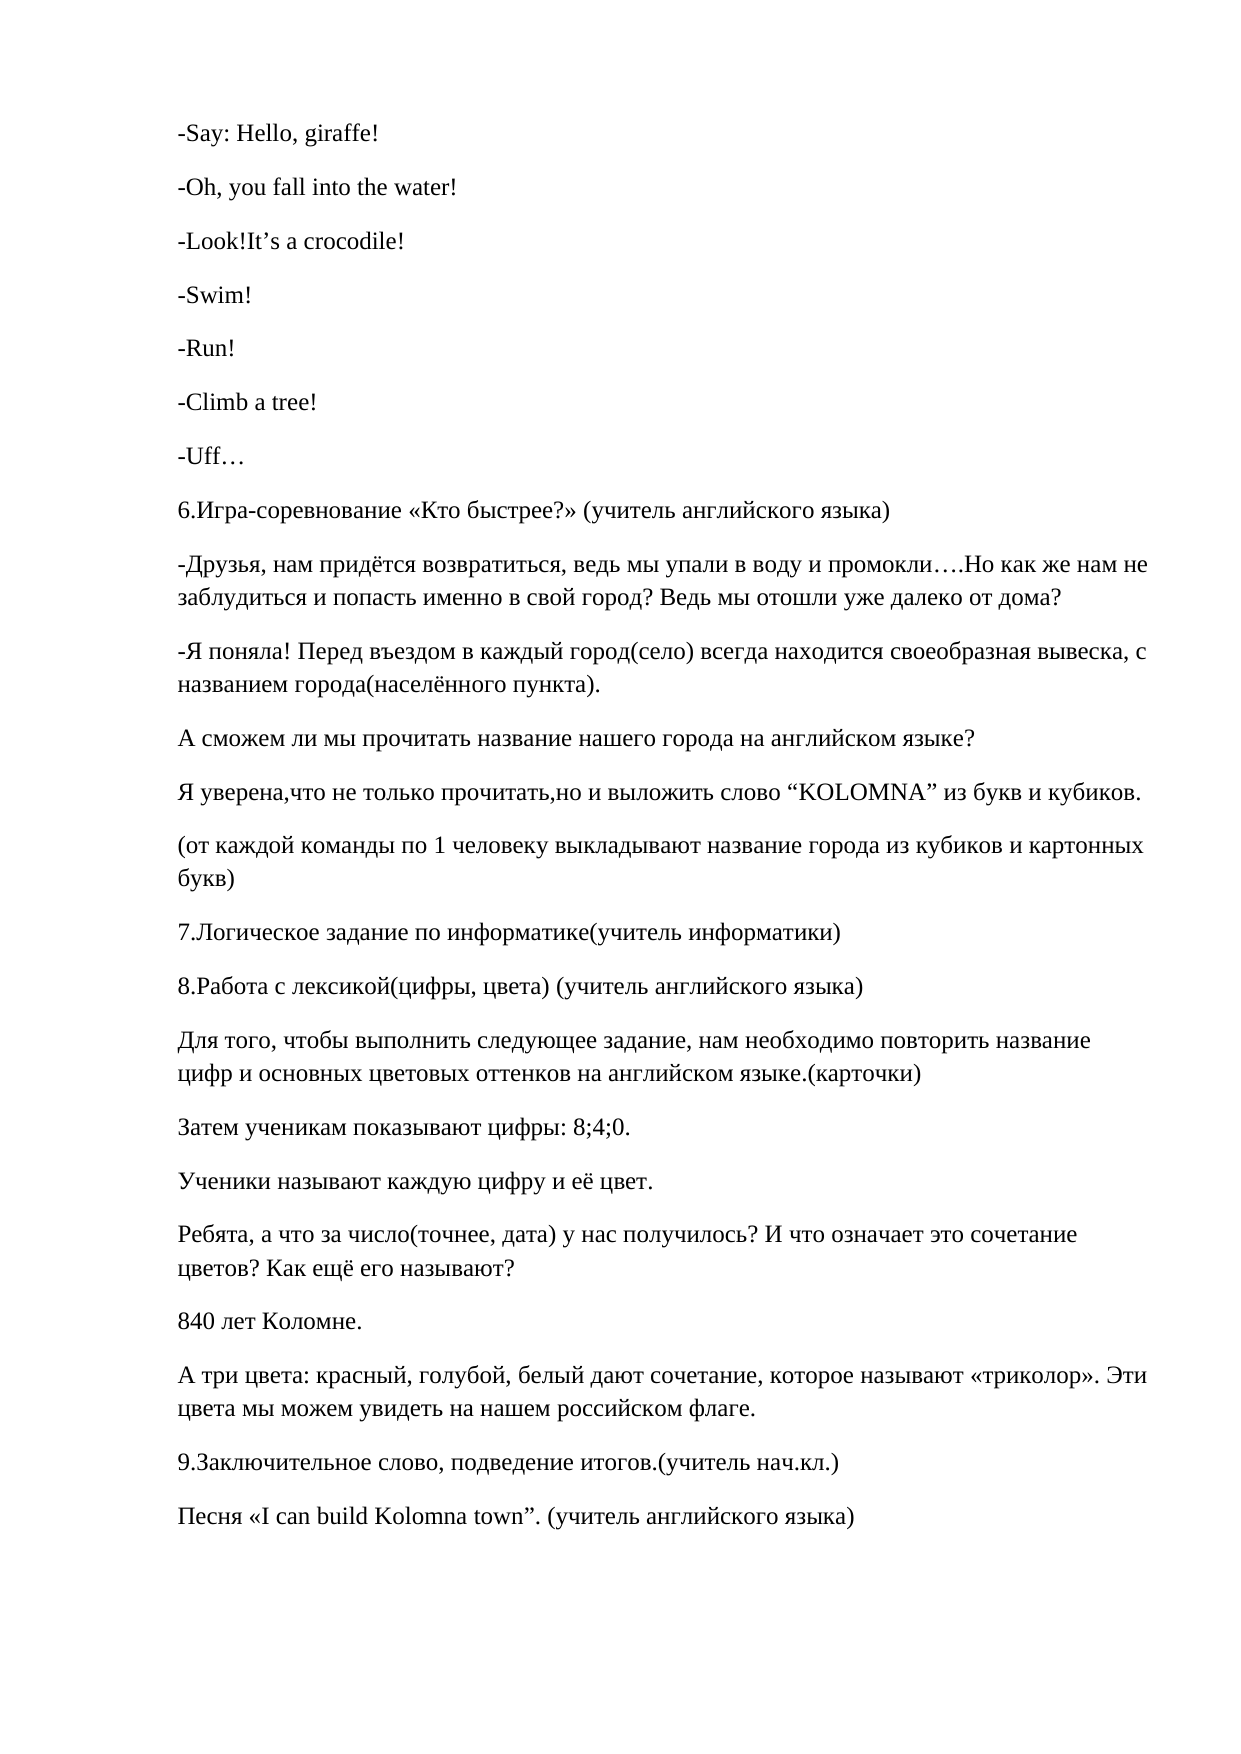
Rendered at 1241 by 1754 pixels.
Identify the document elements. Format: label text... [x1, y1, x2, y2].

text Я уверена,что не только прочитать,но и выложить слово “KOLOMNA” из букв и кубиков. [177, 777, 1152, 805]
text 8.Работа с лексикой(цифры, цвета) (учитель английского языка) [177, 971, 1152, 1000]
text -Oh, you fall into the water! [177, 172, 1152, 201]
text 7.Логическое задание по информатике(учитель информатики) [177, 917, 1152, 946]
text -Друзья, нам придётся возвратиться, ведь мы упали в воду и промокли….Но как же нам не заблудиться и попасть именно в свой город? Ведь мы отошли уже далеко от дома? [177, 549, 1152, 611]
text Для того, чтобы выполнить следующее задание, нам необходимо повторить название цифр и основных цветовых оттенков на английском языке.(карточки) [177, 1025, 1152, 1087]
text 6.Игра-соревнование «Кто быстрее?» (учитель английского языка) [177, 495, 1152, 524]
text -Say: Hello, giraffe! [177, 118, 1152, 147]
text (от каждой команды по 1 человеку выкладывают название города из кубиков и картонных букв) [177, 830, 1152, 892]
text 9.Заключительное слово, подведение итогов.(учитель нач.кл.) [177, 1447, 1152, 1476]
text Ребята, а что за число(точнее, дата) у нас получилось? И что означает это сочетание цветов? Как ещё его называют? [177, 1219, 1152, 1281]
text А сможем ли мы прочитать название нашего города на английском языке? [177, 723, 1152, 751]
text 840 лет Коломне. [177, 1306, 1152, 1335]
text -Swim! [177, 280, 1152, 308]
text -Я поняла! Перед въездом в каждый город(село) всегда находится своеобразная вывеска, с названием города(населённого пункта). [177, 636, 1152, 698]
text Песня «I can build Kolomna town”. (учитель английского языка) [177, 1501, 1152, 1530]
text -Run! [177, 333, 1152, 362]
text -Look!It’s a crocodile! [177, 226, 1152, 254]
text -Uff… [177, 441, 1152, 470]
text А три цвета: красный, голубой, белый дают сочетание, которое называют «триколор». Эти цвета мы можем увидеть на нашем российском флаге. [177, 1360, 1152, 1422]
text -Climb a tree! [177, 387, 1152, 416]
text Затем ученикам показывают цифры: 8;4;0. [177, 1112, 1152, 1141]
text Ученики называют каждую цифру и её цвет. [177, 1166, 1152, 1194]
